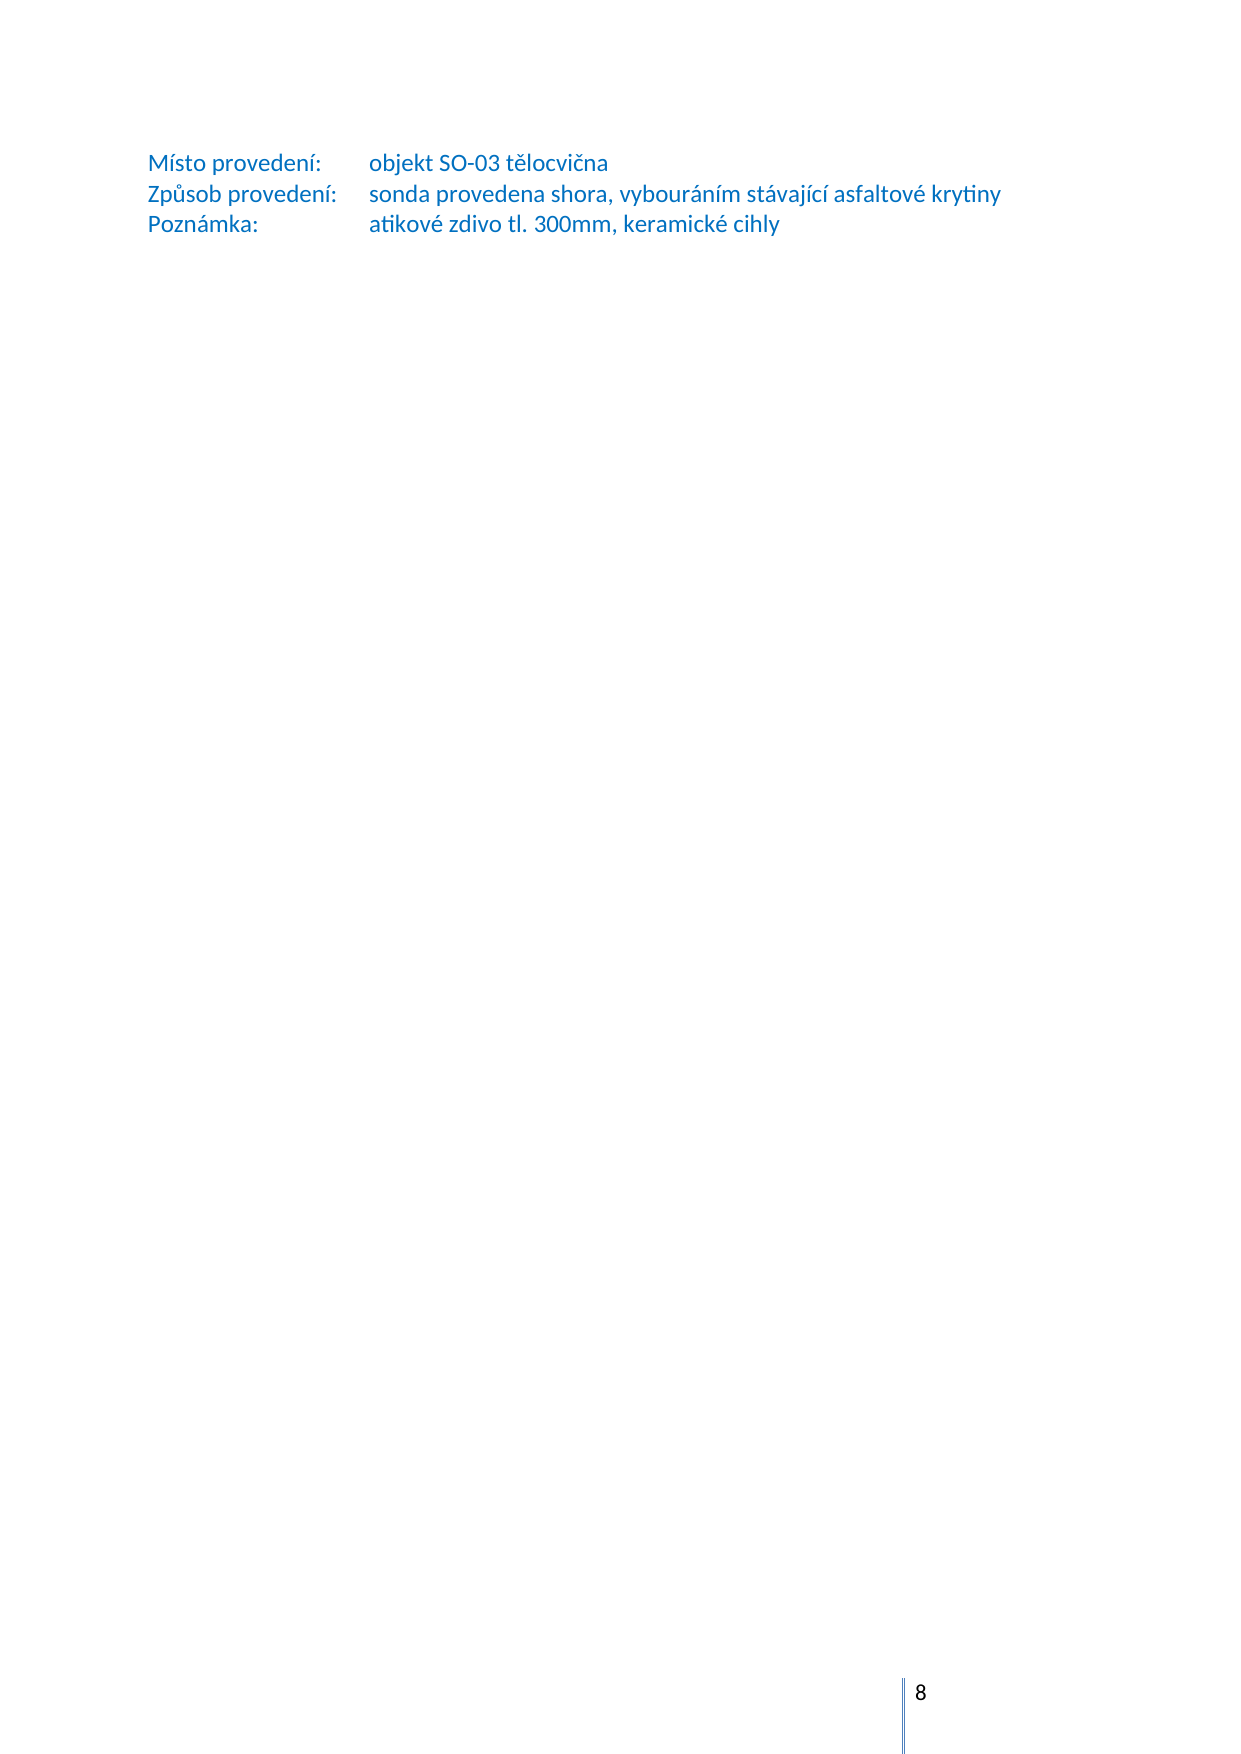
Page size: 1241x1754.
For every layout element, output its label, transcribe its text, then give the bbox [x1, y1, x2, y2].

text Způsob provedení: sonda provedena shora, vybouráním stávající asfaltové krytiny [148, 178, 1093, 209]
text Místo provedení: objekt SO-03 tělocvična [148, 148, 1093, 178]
text Poznámka: atikové zdivo tl. 300mm, keramické cihly [148, 209, 1093, 239]
